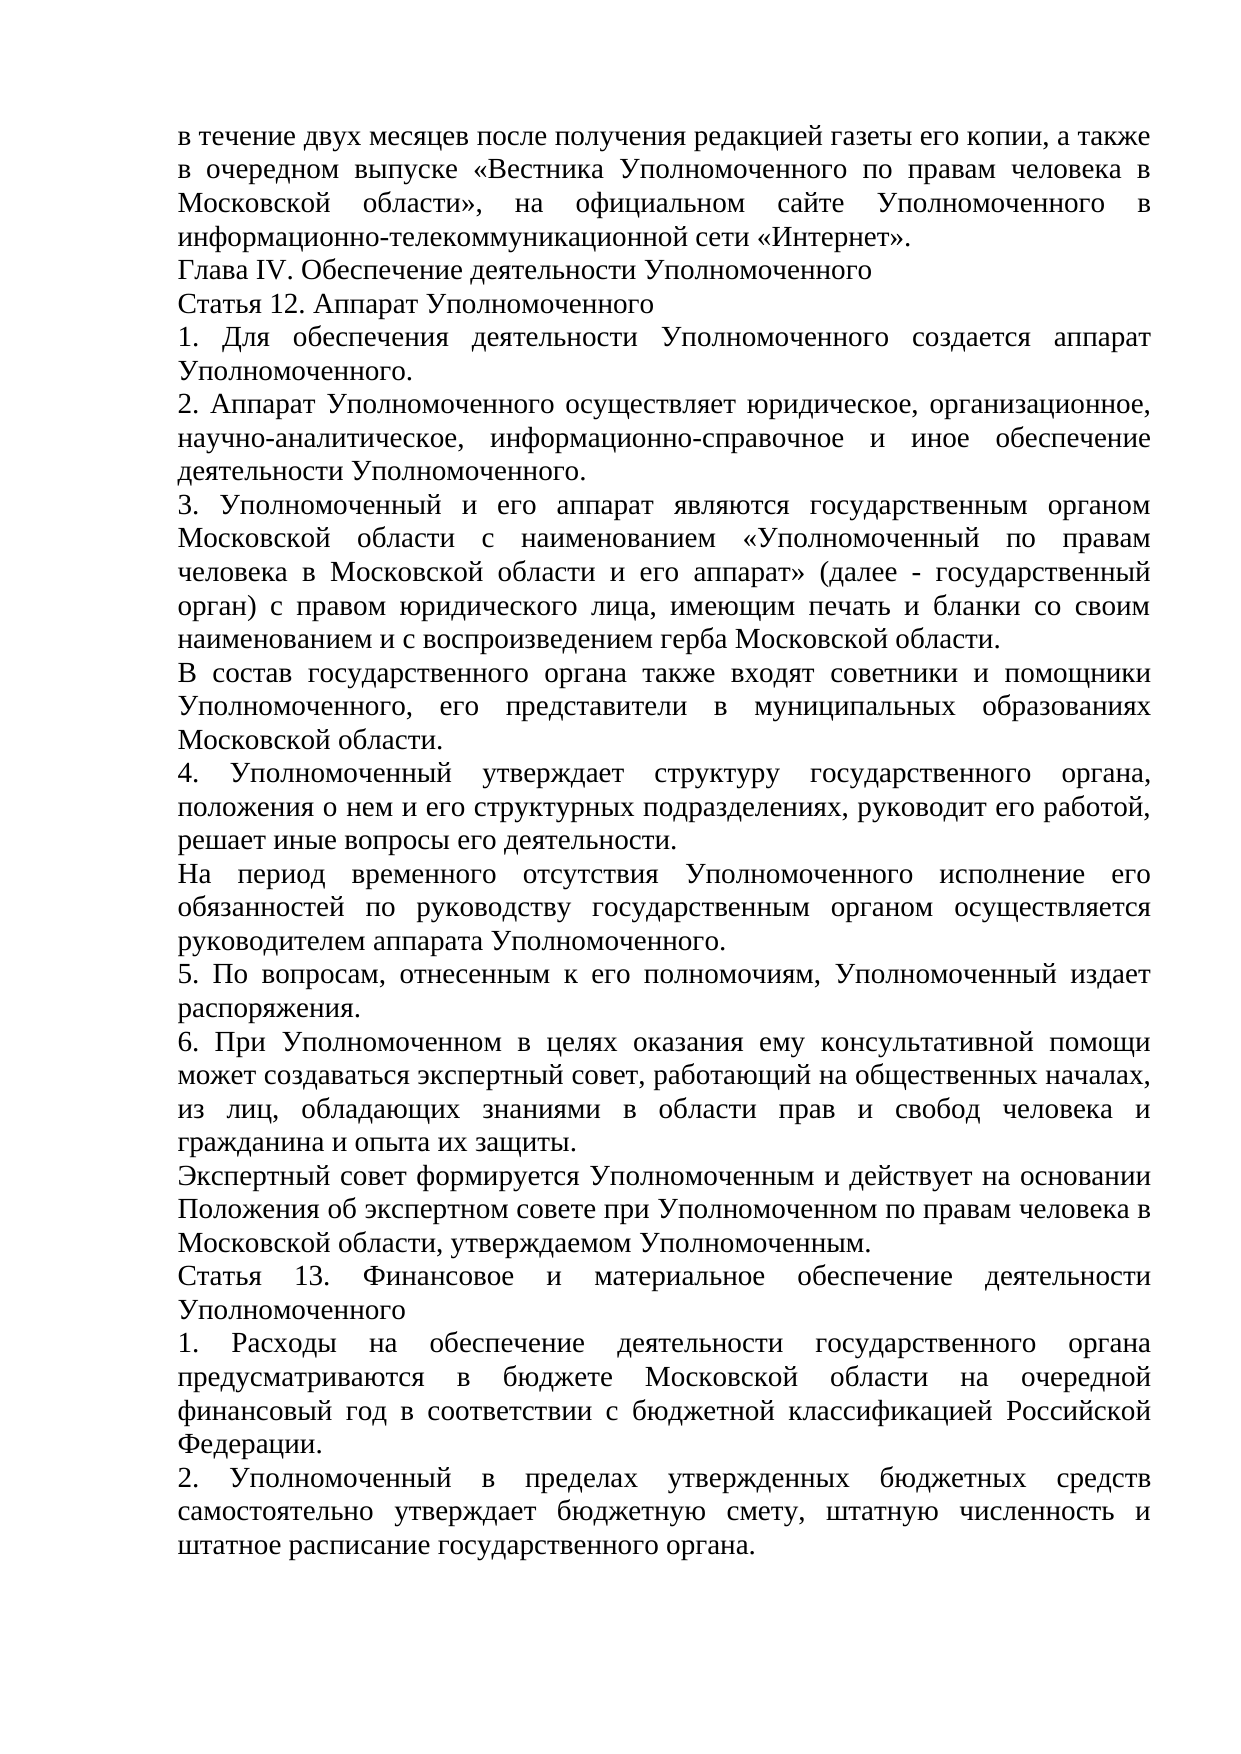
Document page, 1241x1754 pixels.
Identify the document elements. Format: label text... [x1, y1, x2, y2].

text Глава IV. Обеспечение деятельности Уполномоченного [177, 252, 1152, 286]
text 6. При Уполномоченном в целях оказания ему консультативной помощи может создаваться экспертный совет, работающий на общественных началах, из лиц, обладающих знаниями в области прав и свобод человека и гражданина и опыта их защиты. [177, 1024, 1152, 1158]
text 1. Расходы на обеспечение деятельности государственного органа предусматриваются в бюджете Московской области на очередной финансовый год в соответствии с бюджетной классификацией Российской Федерации. [177, 1326, 1152, 1460]
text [177, 118, 1152, 252]
text 5. По вопросам, отнесенным к его полномочиям, Уполномоченный издает распоряжения. [177, 957, 1152, 1024]
text 1. Для обеспечения деятельности Уполномоченного создается аппарат Уполномоченного. [177, 319, 1152, 386]
text Экспертный совет формируется Уполномоченным и действует на основании Положения об экспертном совете при Уполномоченном по правам человека в Московской области, утверждаемом Уполномоченным. [177, 1158, 1152, 1258]
text Статья 13. Финансовое и материальное обеспечение деятельности Уполномоченного [177, 1258, 1152, 1326]
text 2. Уполномоченный в пределах утвержденных бюджетных средств самостоятельно утверждает бюджетную смету, штатную численность и штатное расписание государственного органа. [177, 1460, 1152, 1560]
text Статья 12. Аппарат Уполномоченного [177, 286, 1152, 319]
text 4. Уполномоченный утверждает структуру государственного органа, положения о нем и его структурных подразделениях, руководит его работой, решает иные вопросы его деятельности. [177, 755, 1152, 856]
text На период временного отсутствия Уполномоченного исполнение его обязанностей по руководству государственным органом осуществляется руководителем аппарата Уполномоченного. [177, 856, 1152, 957]
text 2. Аппарат Уполномоченного осуществляет юридическое, организационное, научно-аналитическое, информационно-справочное и иное обеспечение деятельности Уполномоченного. [177, 386, 1152, 487]
text В состав государственного органа также входят советники и помощники Уполномоченного, его представители в муниципальных образованиях Московской области. [177, 655, 1152, 755]
text 3. Уполномоченный и его аппарат являются государственным органом Московской области с наименованием «Уполномоченный по правам человека в Московской области и его аппарат» (далее - государственный орган) с правом юридического лица, имеющим печать и бланки со своим наименованием и с воспроизведением герба Московской области. [177, 487, 1152, 655]
